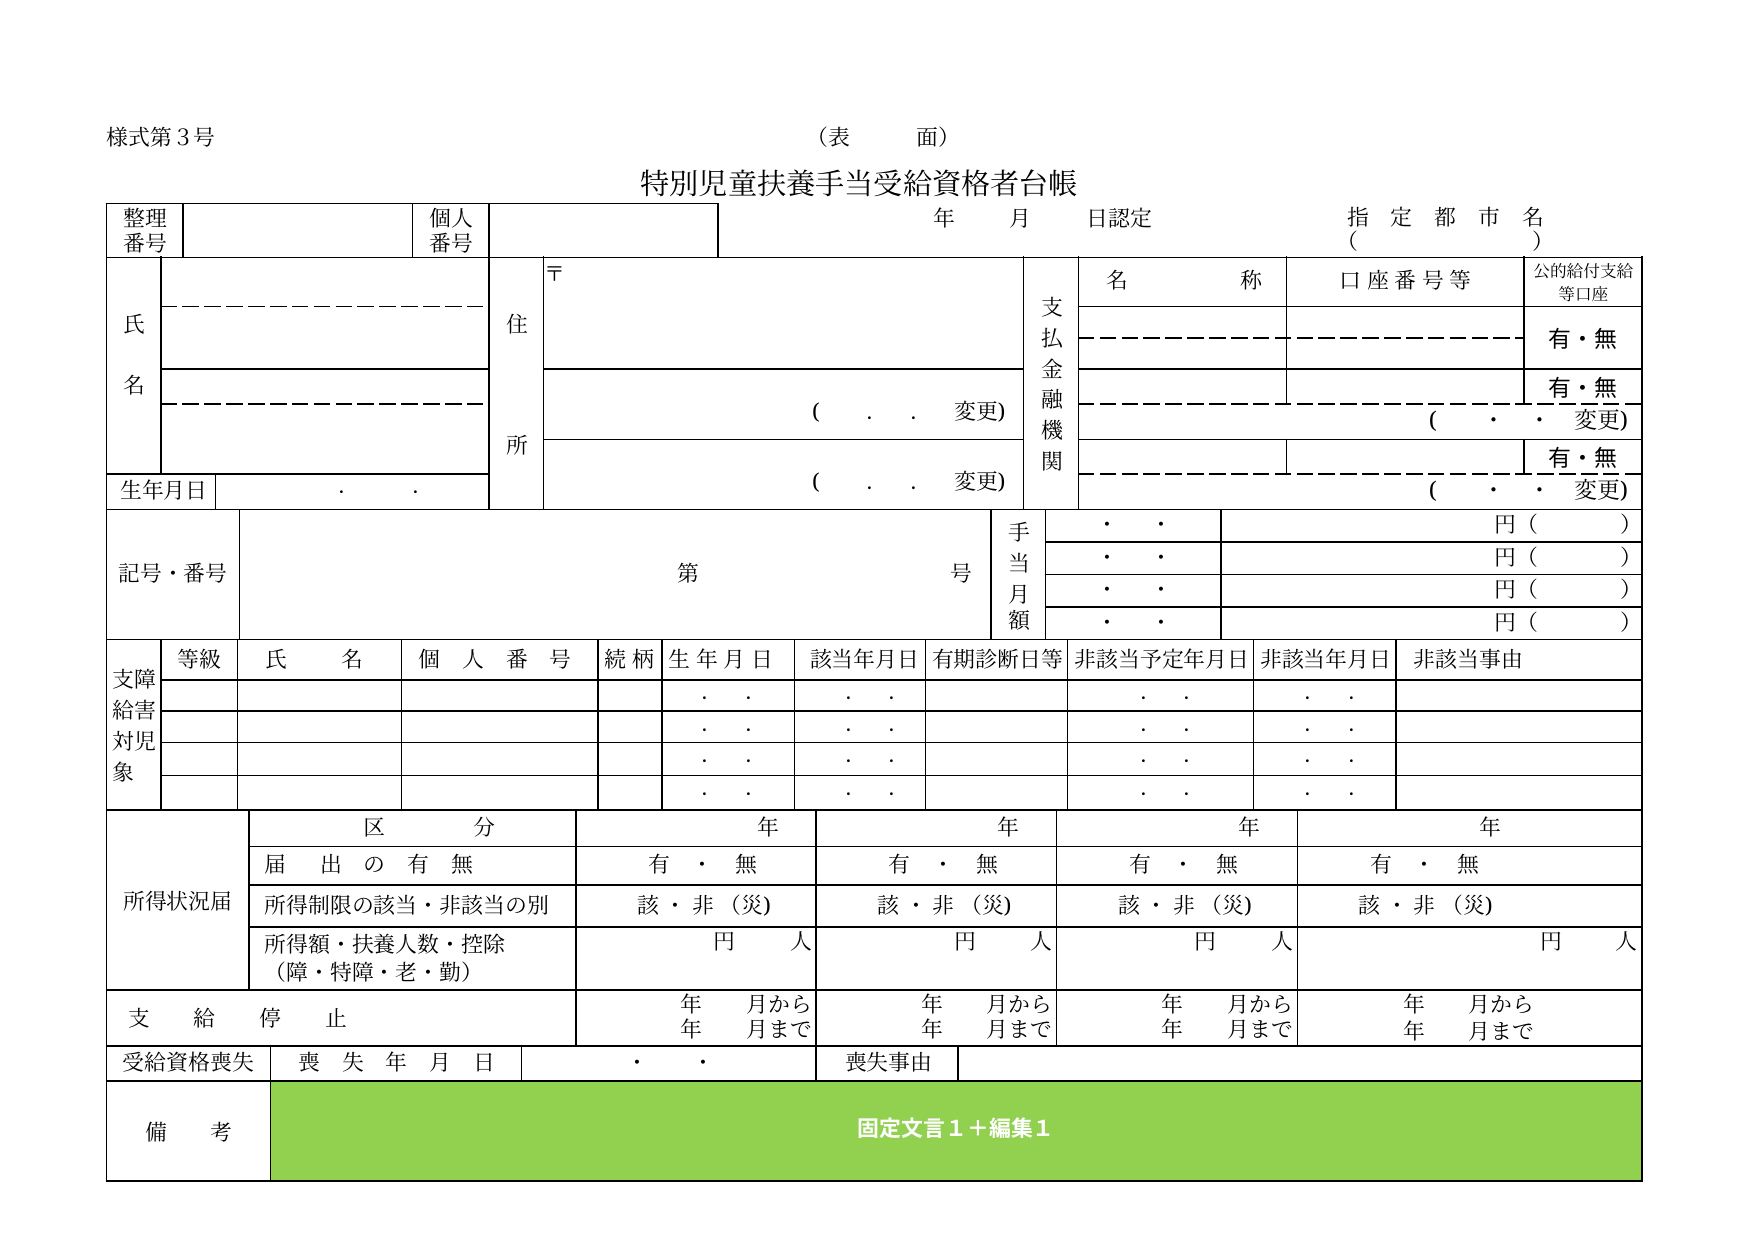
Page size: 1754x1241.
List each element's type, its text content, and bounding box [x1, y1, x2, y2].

table_cell 年 月から 年 月まで [1298, 991, 1641, 1045]
table_cell ( ・ ・ 変更) [1079, 403, 1641, 438]
table_cell ． [1341, 743, 1395, 774]
table_cell 年 月から 年 月まで [577, 991, 815, 1045]
table_cell 非該当事由 [1397, 640, 1641, 679]
table_cell 〒 [544, 258, 1023, 368]
table_cell ・ ・ [1046, 608, 1220, 639]
table_cell ． ． [216, 475, 488, 509]
table_cell [162, 776, 237, 809]
table_cell 年 月から 年 月まで [817, 991, 1056, 1045]
table_cell [238, 712, 401, 742]
table_header 個人 番号 [413, 204, 488, 256]
table_cell ． [1298, 743, 1341, 774]
table_cell 手当月 額 [992, 510, 1045, 639]
table_cell 有 ・ 無 [577, 847, 815, 884]
table_cell 円（ ） [1222, 608, 1641, 639]
table_cell 生年月日 [107, 475, 215, 509]
table_cell 生 年 月 日 [663, 640, 794, 679]
table_cell 非該当予定年月日 [1068, 640, 1253, 679]
table_cell 円（ ） [1222, 575, 1641, 606]
table_cell 個 人 番 号 [402, 640, 597, 679]
table_cell ・ ・ [1046, 510, 1220, 541]
table_cell 該当年月日 [795, 640, 925, 679]
table_cell ・ ・ [1046, 575, 1220, 606]
table_cell [162, 743, 237, 774]
table_cell ． [1341, 712, 1395, 742]
table_cell 該 ・ 非 （災) [817, 886, 1056, 926]
table_cell [162, 712, 237, 742]
table_cell 名 称 [1079, 258, 1286, 306]
table_cell 円（ ） [1222, 510, 1641, 541]
table_cell ( ． ． 変更) [544, 440, 1023, 509]
table_cell [1287, 307, 1523, 337]
table_cell ． ． [1068, 712, 1253, 742]
table_cell 円 人 [1057, 928, 1297, 989]
table_cell [599, 776, 661, 809]
table_cell 固定文言１＋編集１ [271, 1082, 1641, 1180]
table_cell ． [1298, 776, 1341, 809]
table_cell [402, 681, 597, 710]
table_cell [1079, 440, 1286, 473]
table_cell ． ． [1068, 776, 1253, 809]
table_cell ・ ・ [1046, 543, 1220, 574]
table_cell [926, 712, 1067, 742]
table_cell 喪失事由 [817, 1047, 957, 1080]
table_cell [1079, 307, 1286, 337]
table_cell 続 柄 [599, 640, 661, 679]
table_cell 有・無 [1525, 370, 1641, 403]
text 様式第３号 （表 面） [106, 110, 1671, 153]
table_cell 所得状況届 [107, 811, 248, 989]
table_cell 氏名 [107, 258, 160, 473]
table_header [719, 203, 909, 256]
table_cell [1254, 681, 1297, 710]
table_cell 第 号 [240, 510, 990, 639]
table_cell ． ． [1068, 743, 1253, 774]
table_cell 喪 失 年 月 日 [271, 1047, 521, 1080]
table_cell 備 考 [107, 1082, 270, 1180]
table_cell ． ． [795, 712, 925, 742]
table_cell 該 ・ 非 （災) [1057, 886, 1297, 926]
text 特別児童扶養手当受給資格者台帳 [106, 161, 1346, 203]
table_cell 非該当年月日 [1254, 640, 1395, 679]
table_cell ． ． [663, 681, 794, 710]
table_cell 支障給害対児象 [107, 640, 160, 809]
table_cell [1397, 743, 1641, 774]
table_header 指 定 都 市 名 （ ） [1215, 203, 1642, 256]
table_cell [959, 1047, 1641, 1080]
table_cell [162, 370, 488, 403]
table_cell 円 人 [577, 928, 815, 989]
table_cell [599, 712, 661, 742]
table_cell 所得額・扶養人数・控除 （障・特障・老・勤） [250, 928, 575, 989]
table_cell [402, 712, 597, 742]
table_cell 届 出 の 有 無 [250, 847, 575, 884]
table_cell 年 月から 年 月まで [1057, 991, 1297, 1045]
table_cell [1254, 712, 1297, 742]
table_cell [162, 403, 488, 473]
table_cell ． ． [1068, 681, 1253, 710]
table_cell 有期診断日等 [926, 640, 1067, 679]
table_header 整理 番号 [107, 204, 182, 256]
table_cell [402, 743, 597, 774]
table_cell ． ． [795, 776, 925, 809]
table_cell [162, 681, 237, 710]
table_cell 有・無 [1525, 307, 1641, 368]
table_cell 円（ ） [1222, 543, 1641, 574]
table_cell ． ． [663, 712, 794, 742]
table_cell [1287, 370, 1523, 403]
table_header 日認定 [1056, 203, 1215, 256]
table_cell [1287, 337, 1523, 368]
table_cell ． ． [663, 776, 794, 809]
table_cell 区 分 [250, 811, 575, 846]
table_cell [238, 776, 401, 809]
table_cell 年 [1057, 811, 1297, 846]
table_cell 等級 [162, 640, 237, 679]
table_cell 円 人 [1298, 928, 1641, 989]
table_cell 有・無 [1525, 440, 1641, 473]
table_cell 有 ・ 無 [1298, 847, 1641, 884]
table_cell 氏 名 [238, 640, 401, 679]
table_cell 年 [577, 811, 815, 846]
table_cell 支 給 停 止 [107, 991, 575, 1045]
table_cell 年 [1298, 811, 1641, 846]
table_cell [1397, 712, 1641, 742]
table_cell ( ・ ・ 変更) [1079, 473, 1641, 509]
table_cell 有 ・ 無 [1057, 847, 1297, 884]
table_cell 所得制限の該当・非該当の別 [250, 886, 575, 926]
table_cell 有 ・ 無 [817, 847, 1056, 884]
table_cell [599, 681, 661, 710]
table_cell ． ． [663, 743, 794, 774]
table_cell ． [1298, 681, 1341, 710]
table_cell [1397, 776, 1641, 809]
table_cell 支払金融機関 [1024, 258, 1078, 509]
table_header [490, 204, 717, 256]
table_header [184, 204, 412, 256]
table_cell ． [1341, 776, 1395, 809]
table_cell [1287, 440, 1523, 473]
table_cell ・ ・ [522, 1047, 815, 1080]
table_cell 円 人 [817, 928, 1056, 989]
table_cell [926, 681, 1067, 710]
table_cell 記号・番号 [107, 510, 239, 639]
table_cell [1254, 743, 1297, 774]
table_cell 年 [817, 811, 1056, 846]
table_cell 住 所 [490, 258, 543, 509]
table_cell 該 ・ 非 （災) [1298, 886, 1641, 926]
table_cell [162, 258, 488, 306]
table_cell [238, 681, 401, 710]
table_cell ( ． ． 変更) [544, 370, 1023, 438]
table_cell [926, 776, 1067, 809]
table_cell [238, 743, 401, 774]
table_cell [1397, 681, 1641, 710]
table_cell 公的給付支給等口座 [1525, 258, 1641, 306]
table_cell ． [1341, 681, 1395, 710]
table_cell ． ． [795, 743, 925, 774]
table_cell [162, 306, 488, 368]
table_cell [1079, 370, 1286, 403]
table_cell 口 座 番 号 等 [1287, 258, 1523, 306]
table_cell [402, 776, 597, 809]
table_cell [1254, 776, 1297, 809]
table_cell [926, 743, 1067, 774]
table_header 年 月 [909, 203, 1056, 256]
table_cell ． [1298, 712, 1341, 742]
table_cell [599, 743, 661, 774]
table_cell ． ． [795, 681, 925, 710]
table_cell [1079, 337, 1286, 368]
table_cell 受給資格喪失 [107, 1047, 270, 1080]
table_cell 該 ・ 非 （災) [577, 886, 815, 926]
